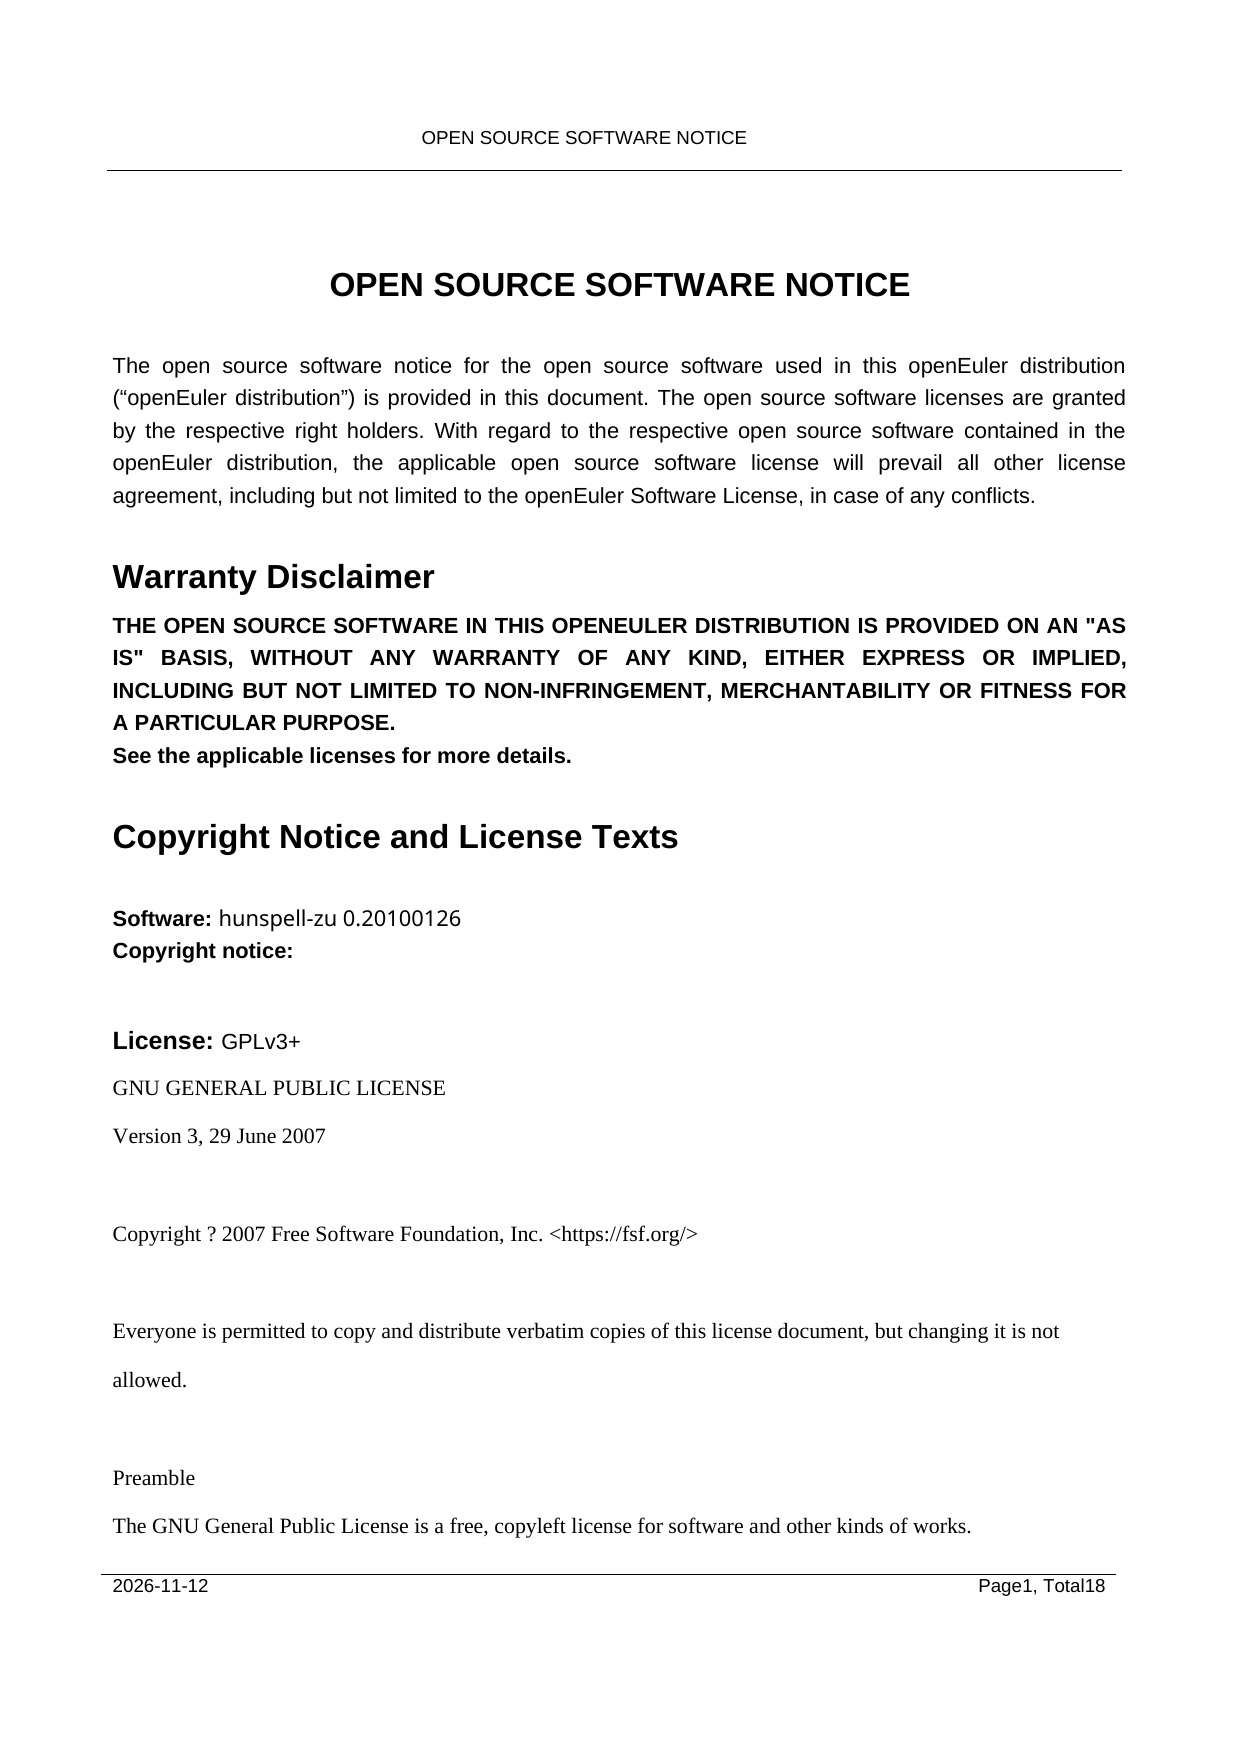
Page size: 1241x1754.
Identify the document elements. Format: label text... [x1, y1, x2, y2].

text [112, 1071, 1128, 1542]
text Copyright notice: [112, 934, 1128, 966]
text License: GPLv3+ [112, 1024, 1128, 1057]
text Warranty Disclaimer [112, 544, 1128, 609]
text Copyright Notice and License Texts [112, 804, 1128, 869]
text THE OPEN SOURCE SOFTWARE IN THIS OPENEULER DISTRIBUTION IS PROVIDED ON AN "AS IS" BASIS, WITHOUT ANY WARRANTY OF ANY KIND, EITHER EXPRESS OR IMPLIED, INCLUDING BUT NOT LIMITED TO NON-INFRINGEMENT, MERCHANTABILITY OR FITNESS FOR A PARTICULAR PURPOSE. See the applicable licenses for more details. [112, 609, 1128, 771]
text The open source software notice for the open source software used in this openEuler distribution (“openEuler distribution”) is provided in this document. The open source software licenses are granted by the respective right holders. With regard to the respective open source software contained in the openEuler distribution, the applicable open source software license will prevail all other license agreement, including but not limited to the openEuler Software License, in case of any conflicts. [112, 349, 1128, 511]
text OPEN SOURCE SOFTWARE NOTICE [112, 251, 1128, 316]
text Software: hunspell-zu 0.20100126 [112, 901, 1128, 934]
